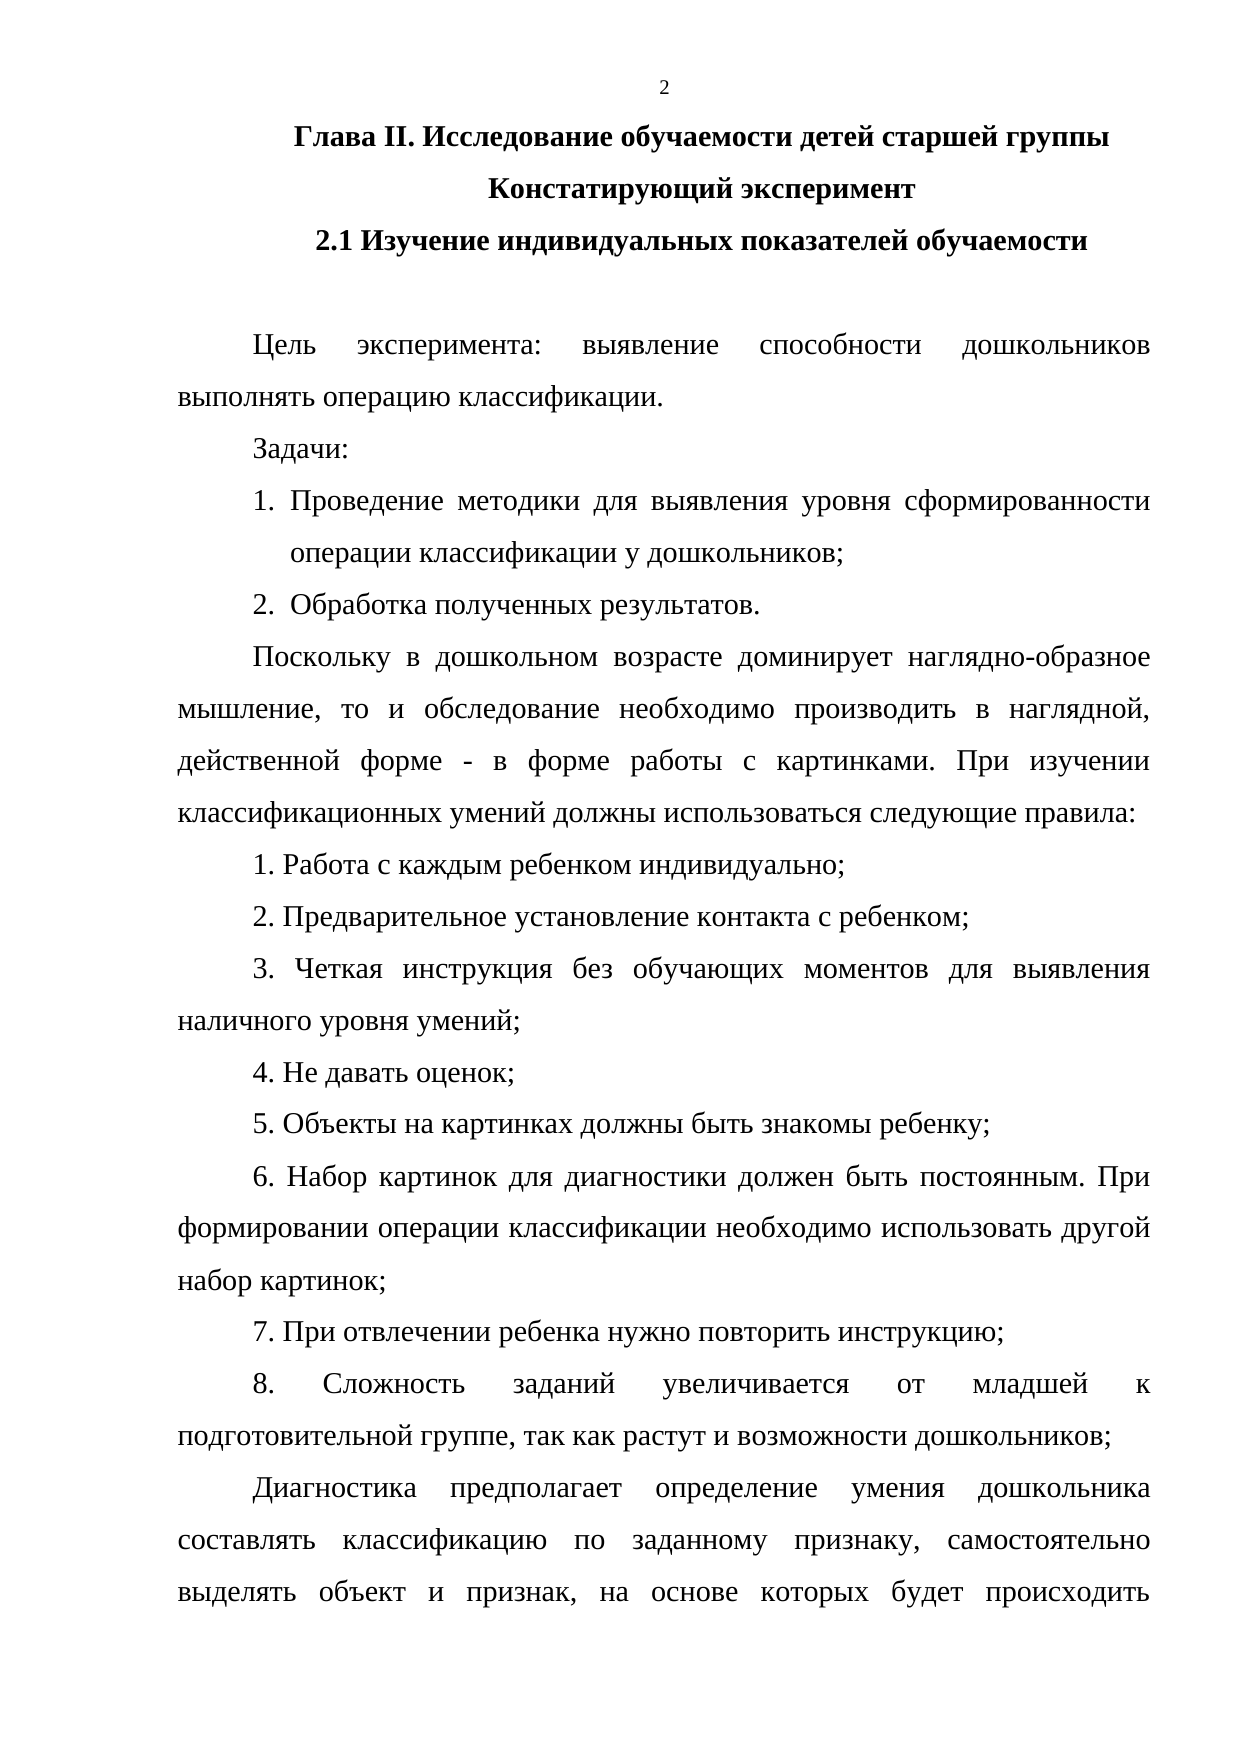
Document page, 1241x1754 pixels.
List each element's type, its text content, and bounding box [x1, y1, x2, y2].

text 2.1 Изучение индивидуальных показателей обучаемости [177, 222, 1152, 257]
text 2. Предварительное установление контакта с ребенком; [177, 898, 1152, 932]
text 8. Сложность заданий увеличивается от младшей к подготовительной группе, так как растут и возможности дошкольников; [177, 1366, 1152, 1452]
text 5. Объекты на картинках должны быть знакомы ребенку; [177, 1106, 1152, 1140]
text 3. Четкая инструкция без обучающих моментов для выявления наличного уровня умений; [177, 950, 1152, 1036]
text Глава II. Исследование обучаемости детей старшей группы [177, 118, 1152, 153]
text Цель эксперимента: выявление способности дошкольников выполнять операцию классификации. [177, 326, 1152, 413]
list Обработка полученных результатов. [252, 586, 1152, 621]
text Констатирующий эксперимент [177, 170, 1152, 205]
list Проведение методики для выявления уровня сформированности операции классификации у дошкольников; [252, 482, 1152, 569]
text 7. При отвлечении ребенка нужно повторить инструкцию; [177, 1314, 1152, 1348]
text 1. Работа с каждым ребенком индивидуально; [177, 846, 1152, 881]
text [177, 1469, 1152, 1608]
text 6. Набор картинок для диагностики должен быть постоянным. При формировании операции классификации необходимо использовать другой набор картинок; [177, 1158, 1152, 1296]
text Задачи: [177, 430, 1152, 465]
text 4. Не давать оценок; [177, 1054, 1152, 1088]
text Поскольку в дошкольном возрасте доминирует наглядно-образное мышление, то и обследование необходимо производить в наглядной, действенной форме - в форме работы с картинками. При изучении классификационных умений должны использоваться следующие правила: [177, 638, 1152, 828]
